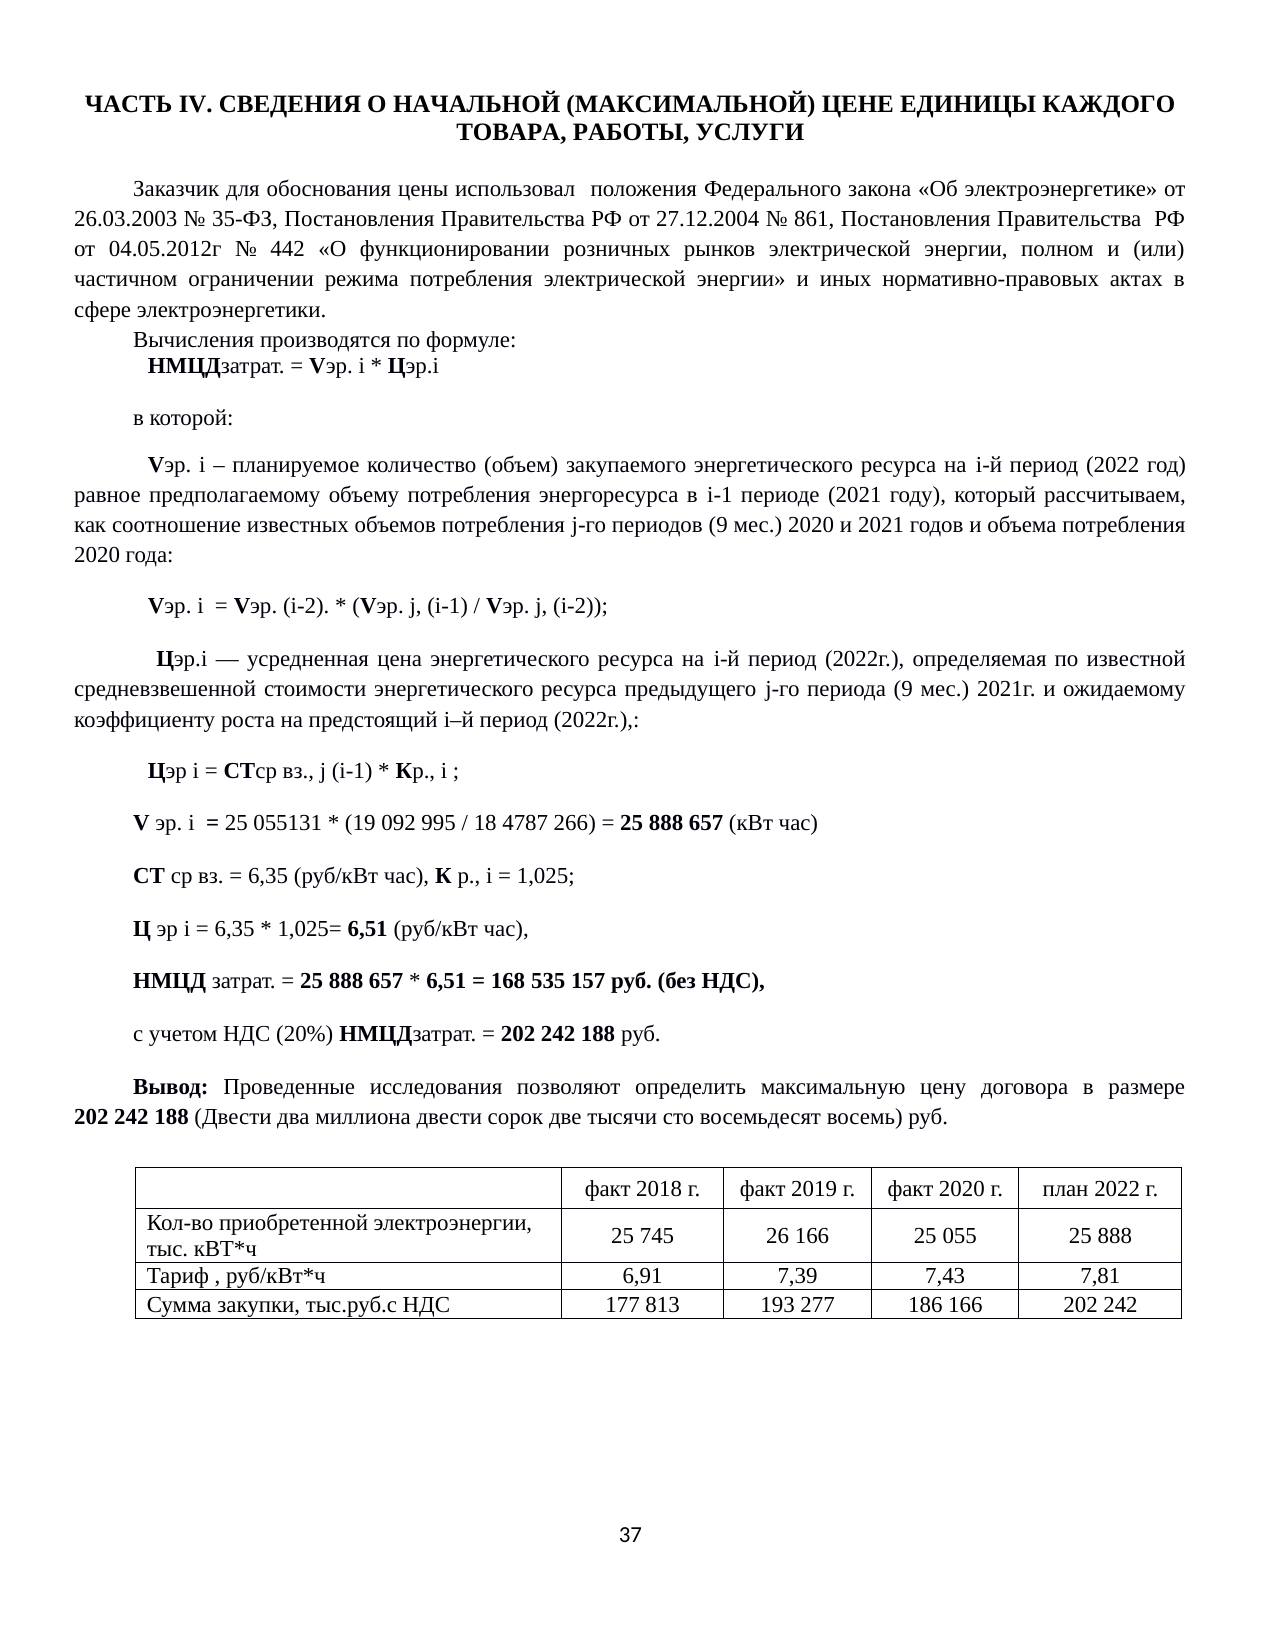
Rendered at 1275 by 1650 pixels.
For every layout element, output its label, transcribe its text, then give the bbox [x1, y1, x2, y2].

text Цэр i = СТср вз., j (i-1) * Кр., i ; [74, 757, 1186, 783]
table_cell 7,43 [872, 1263, 1018, 1289]
table_cell 202 242 [1019, 1290, 1181, 1318]
text СТ ср вз. = 6,35 (руб/кВт час), К р., i = 1,025; [74, 862, 1186, 888]
text Заказчик для обоснования цены использовал положения Федерального закона «Об электроэнергетике» от 26.03.2003 № 35-ФЗ, Постановления Правительства РФ от 27.12.2004 № 861, Постановления Правительства РФ от 04.05.2012г № 442 «О функционировании розничных рынков электрической энергии, полном и (или) частичном ограничении режима потребления электрической энергии» и иных нормативно-правовых актах в сфере электроэнергетики. [74, 175, 1186, 322]
text Вычисления производятся по формуле: [74, 326, 1186, 352]
text НМЦДзатрат. = Vэр. i * Цэр.i [74, 352, 1186, 379]
text ЧАСТЬ IV. СВЕДЕНИЯ О НАЧАЛЬНОЙ (МАКСИМАЛЬНОЙ) ЦЕНЕ ЕДИНИЦЫ КАЖДОГО ТОВАРА, РАБОТЫ, УСЛУГИ [74, 89, 1186, 146]
text Цэр.i — усредненная цена энергетического ресурса на i-й период (2022г.), определяемая по известной средневзвешенной стоимости энергетического ресурса предыдущего j-го периода (9 мес.) 2021г. и ожидаемому коэффициенту роста на предстоящий i–й период (2022г.),: [74, 645, 1186, 732]
table_header план . [1019, 1168, 1181, 1208]
table_header факт . [872, 1168, 1018, 1208]
text НМЦД затрат. = 25 888 657 * 6,51 = 168 535 157 руб. (без НДС), [74, 967, 1186, 994]
table_header [136, 1168, 561, 1208]
table_cell Кол-во приобретенной электроэнергии, тыс. кВТ*ч [136, 1209, 561, 1262]
table_cell 25 055 [872, 1209, 1018, 1262]
table_cell 26 166 [724, 1209, 871, 1262]
table_header факт . [562, 1168, 723, 1208]
table_cell 177 813 [562, 1290, 723, 1318]
table_cell 186 166 [872, 1290, 1018, 1318]
table_cell 25 745 [562, 1209, 723, 1262]
text Вывод: Проведенные исследования позволяют определить максимальную цену договора в размере 202 242 188 (Двести два миллиона двести сорок две тысячи сто восемьдесят восемь) руб. [74, 1073, 1186, 1129]
table_cell 7,81 [1019, 1263, 1181, 1289]
text Vэр. i = Vэр. (i-2). * (Vэр. j, (i-1) / Vэр. j, (i-2)); [74, 592, 1186, 619]
text Ц эр i = 6,35 * 1,025= 6,51 (руб/кВт час), [74, 915, 1186, 941]
table_cell 7,39 [724, 1263, 871, 1289]
text Vэр. i – планируемое количество (объем) закупаемого энергетического ресурса на i-й период (2022 год) равное предполагаемому объему потребления энергоресурса в i-1 периоде (2021 году), который рассчитываем, как соотношение известных объемов потребления j-го периодов (9 мес.) 2020 и 2021 годов и объема потребления 2020 года: [74, 451, 1186, 568]
text с учетом НДС (20%) НМЦДзатрат. = 202 242 188 руб. [74, 1020, 1186, 1047]
table_cell Тариф , руб/кВт*ч [136, 1263, 561, 1289]
table_cell 25 888 [1019, 1209, 1181, 1262]
table_cell 193 277 [724, 1290, 871, 1318]
text V эр. i = 25 055131 * (19 092 995 / 18 4787 266) = 25 888 657 (кВт час) [74, 809, 1186, 836]
table_cell Сумма закупки, тыс.руб.с НДС [136, 1290, 561, 1318]
table_cell 6,91 [562, 1263, 723, 1289]
text в которой: [74, 404, 1186, 430]
table_header факт . [724, 1168, 871, 1208]
